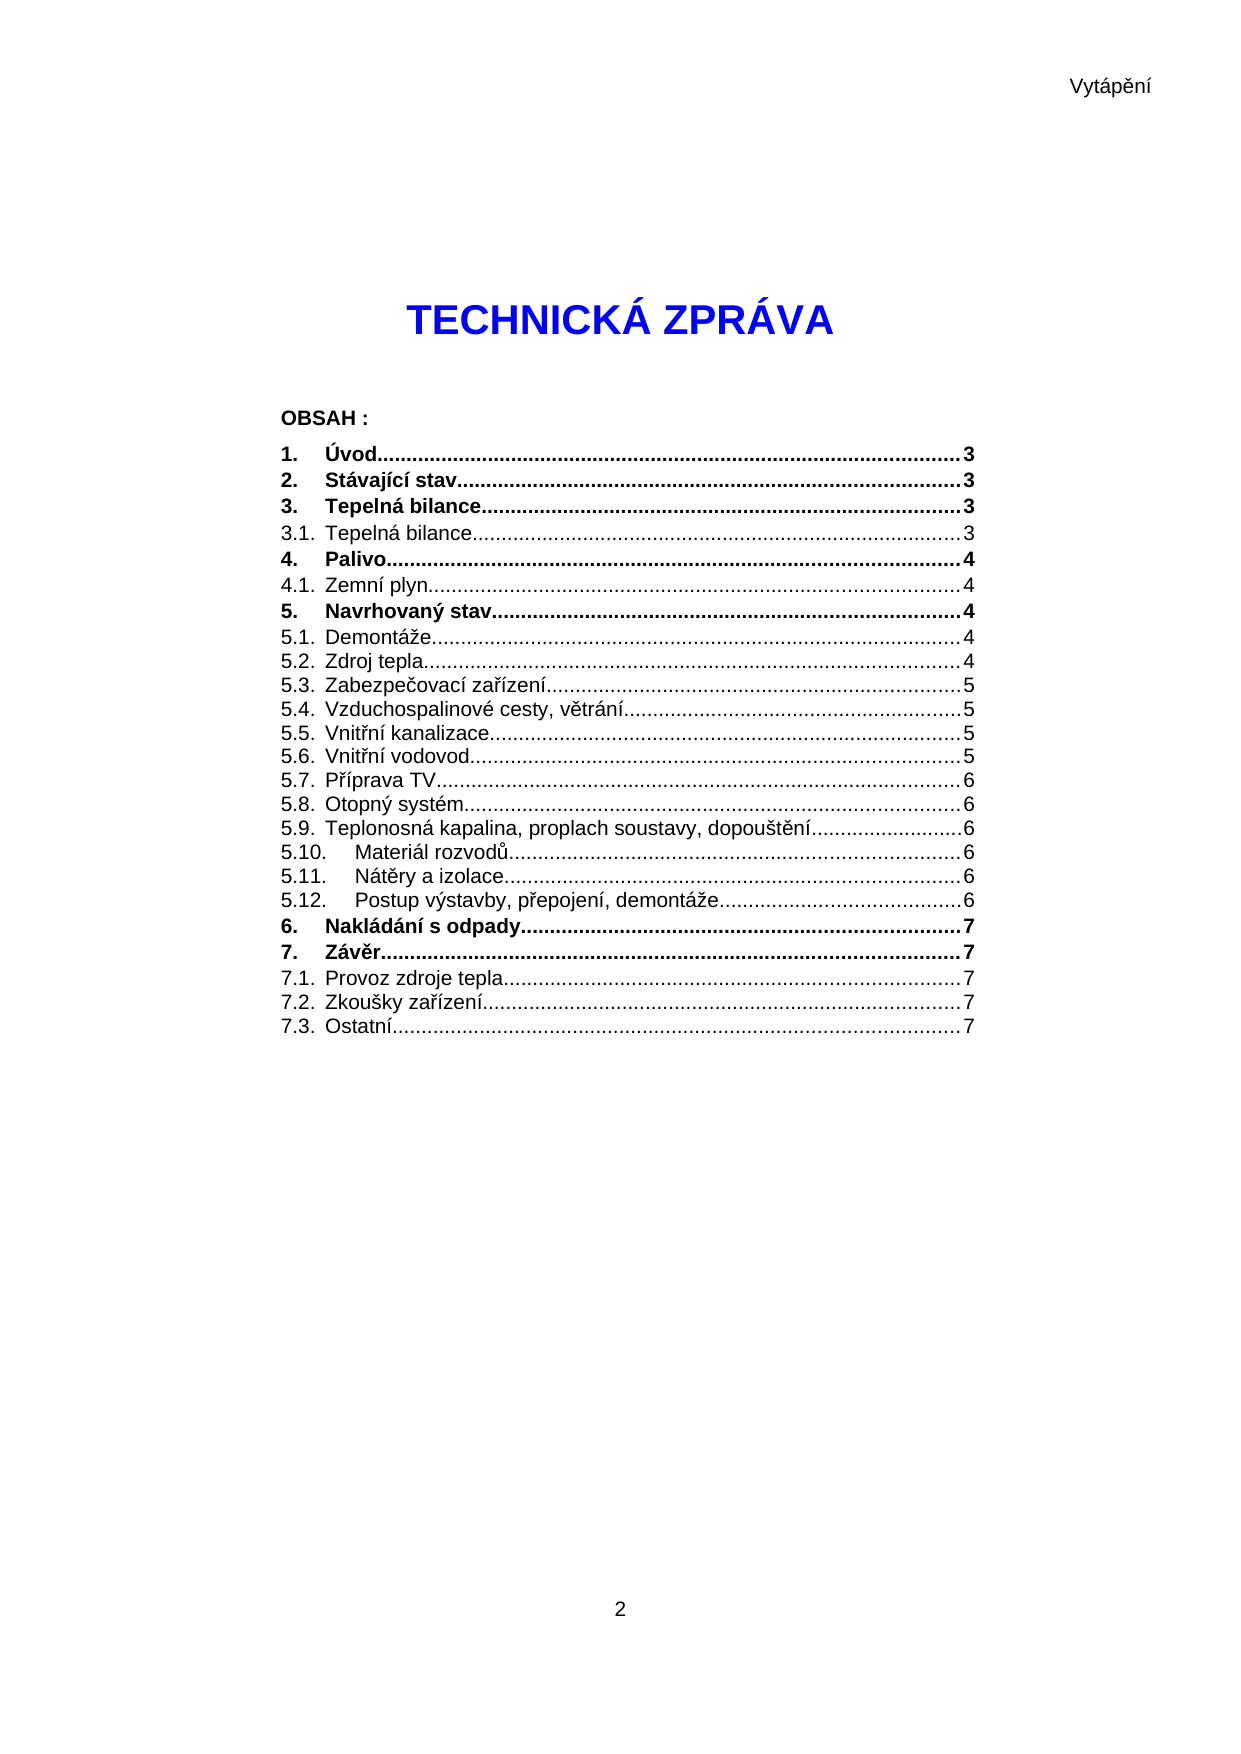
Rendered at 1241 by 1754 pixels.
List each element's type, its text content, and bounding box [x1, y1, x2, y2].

text 7.3. Ostatní 7 [281, 1014, 1152, 1038]
text 5. Navrhovaný stav 4 [281, 598, 1152, 622]
text 7.1. Provoz zdroje tepla 7 [281, 966, 1152, 990]
text 5.5. Vnitřní kanalizace 5 [281, 720, 1152, 744]
text 2. Stávající stav 3 [281, 468, 1152, 492]
text 5.10. Materiál rozvodů 6 [281, 840, 1152, 864]
text 5.1. Demontáže 4 [281, 624, 1152, 648]
text 5.7. Příprava TV 6 [281, 768, 1152, 792]
text 5.12. Postup výstavby, přepojení, demontáže 6 [281, 888, 1152, 912]
text 5.11. Nátěry a izolace 6 [281, 864, 1152, 888]
text 7.2. Zkoušky zařízení 7 [281, 990, 1152, 1014]
title TECHNICKÁ ZPRÁVA [89, 295, 1152, 343]
text 5.8. Otopný systém 6 [281, 792, 1152, 816]
text 7. Závěr 7 [281, 940, 1152, 964]
text 4.1. Zemní plyn 4 [281, 572, 1152, 596]
text 5.6. Vnitřní vodovod 5 [281, 744, 1152, 768]
text 3.1. Tepelná bilance 3 [281, 520, 1152, 544]
text 6. Nakládání s odpady 7 [281, 914, 1152, 938]
text 5.2. Zdroj tepla 4 [281, 648, 1152, 672]
text 5.3. Zabezpečovací zařízení 5 [281, 672, 1152, 696]
text 5.4. Vzduchospalinové cesty, větrání 5 [281, 696, 1152, 720]
text 5.9. Teplonosná kapalina, proplach soustavy, dopouštění 6 [281, 816, 1152, 840]
text 4. Palivo 4 [281, 546, 1152, 570]
text OBSAH : [281, 406, 1152, 430]
text 1. Úvod 3 [281, 442, 1152, 466]
text 3. Tepelná bilance 3 [281, 494, 1152, 518]
